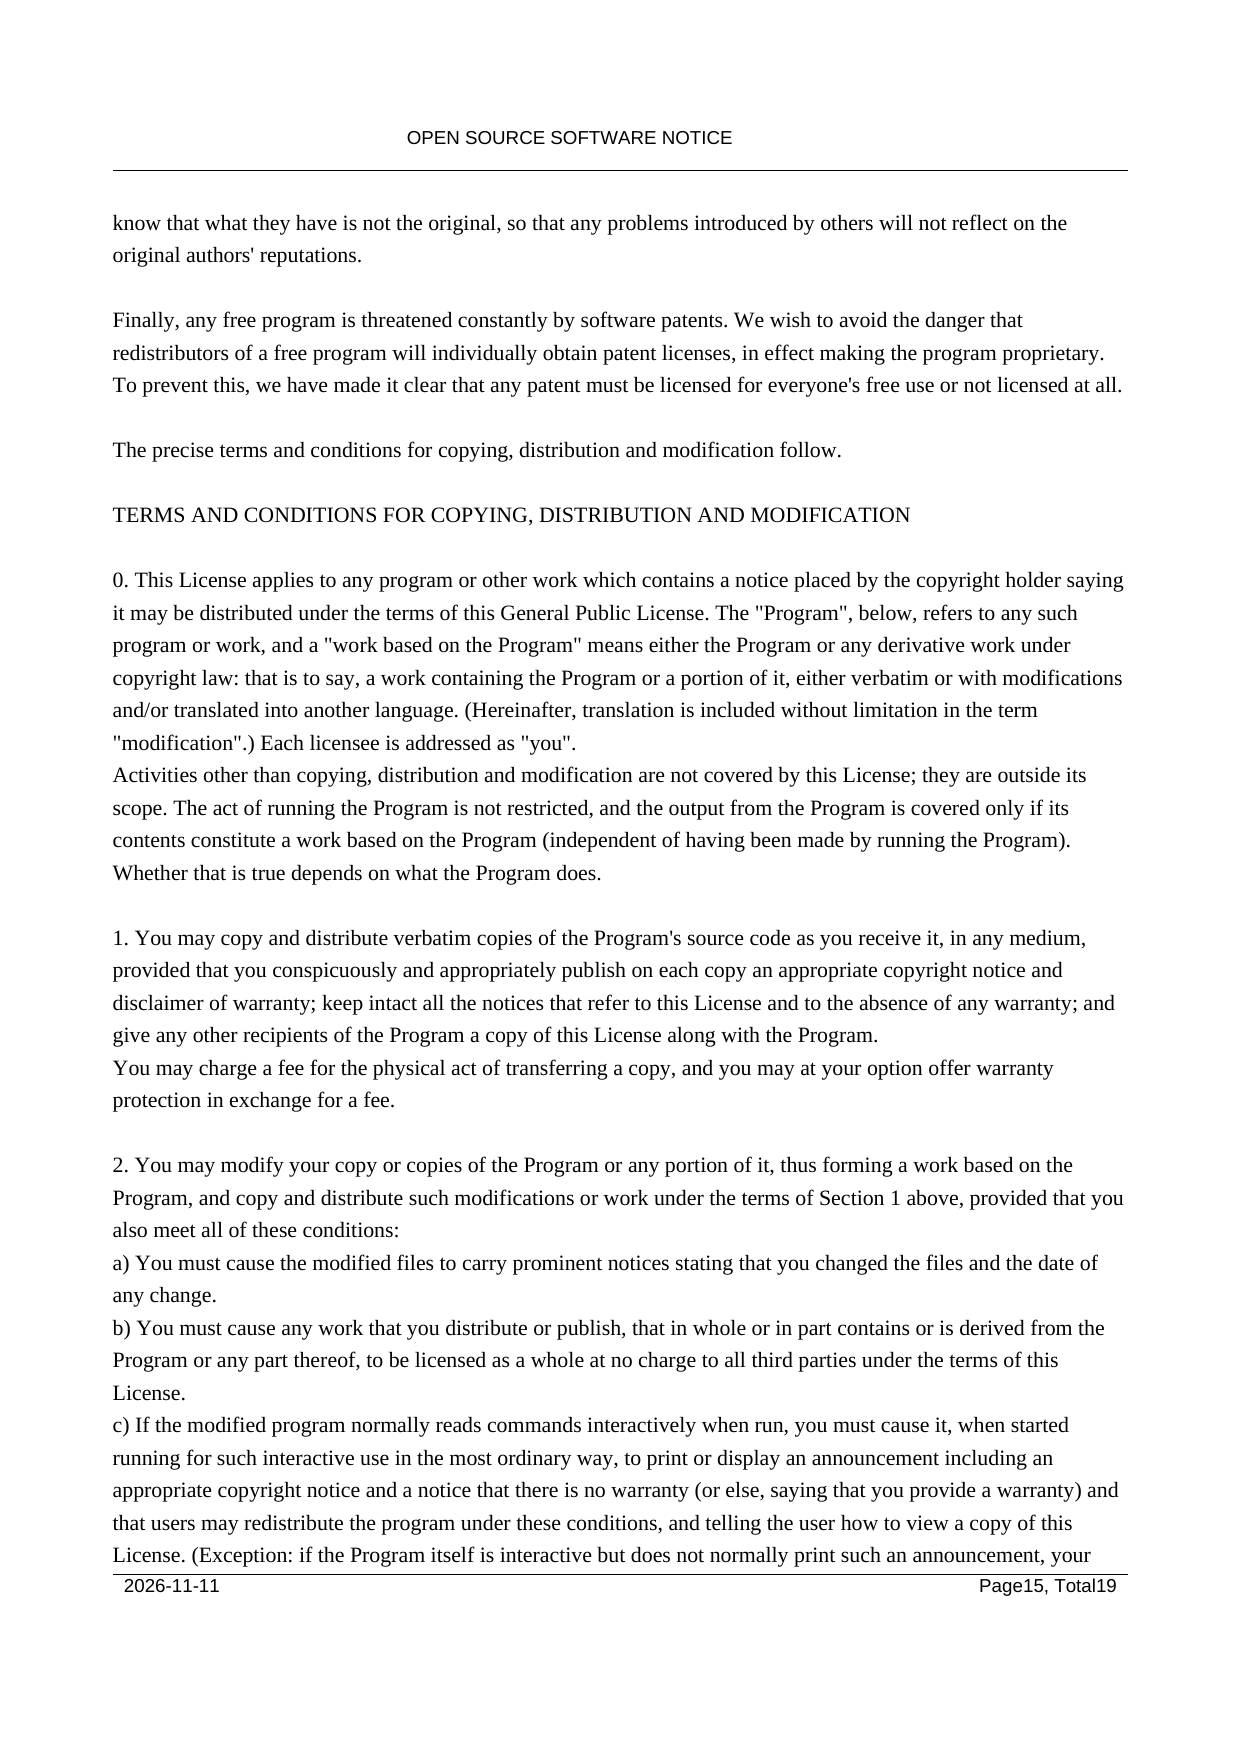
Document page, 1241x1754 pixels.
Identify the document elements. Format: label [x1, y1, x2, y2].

text [112, 206, 1128, 1571]
